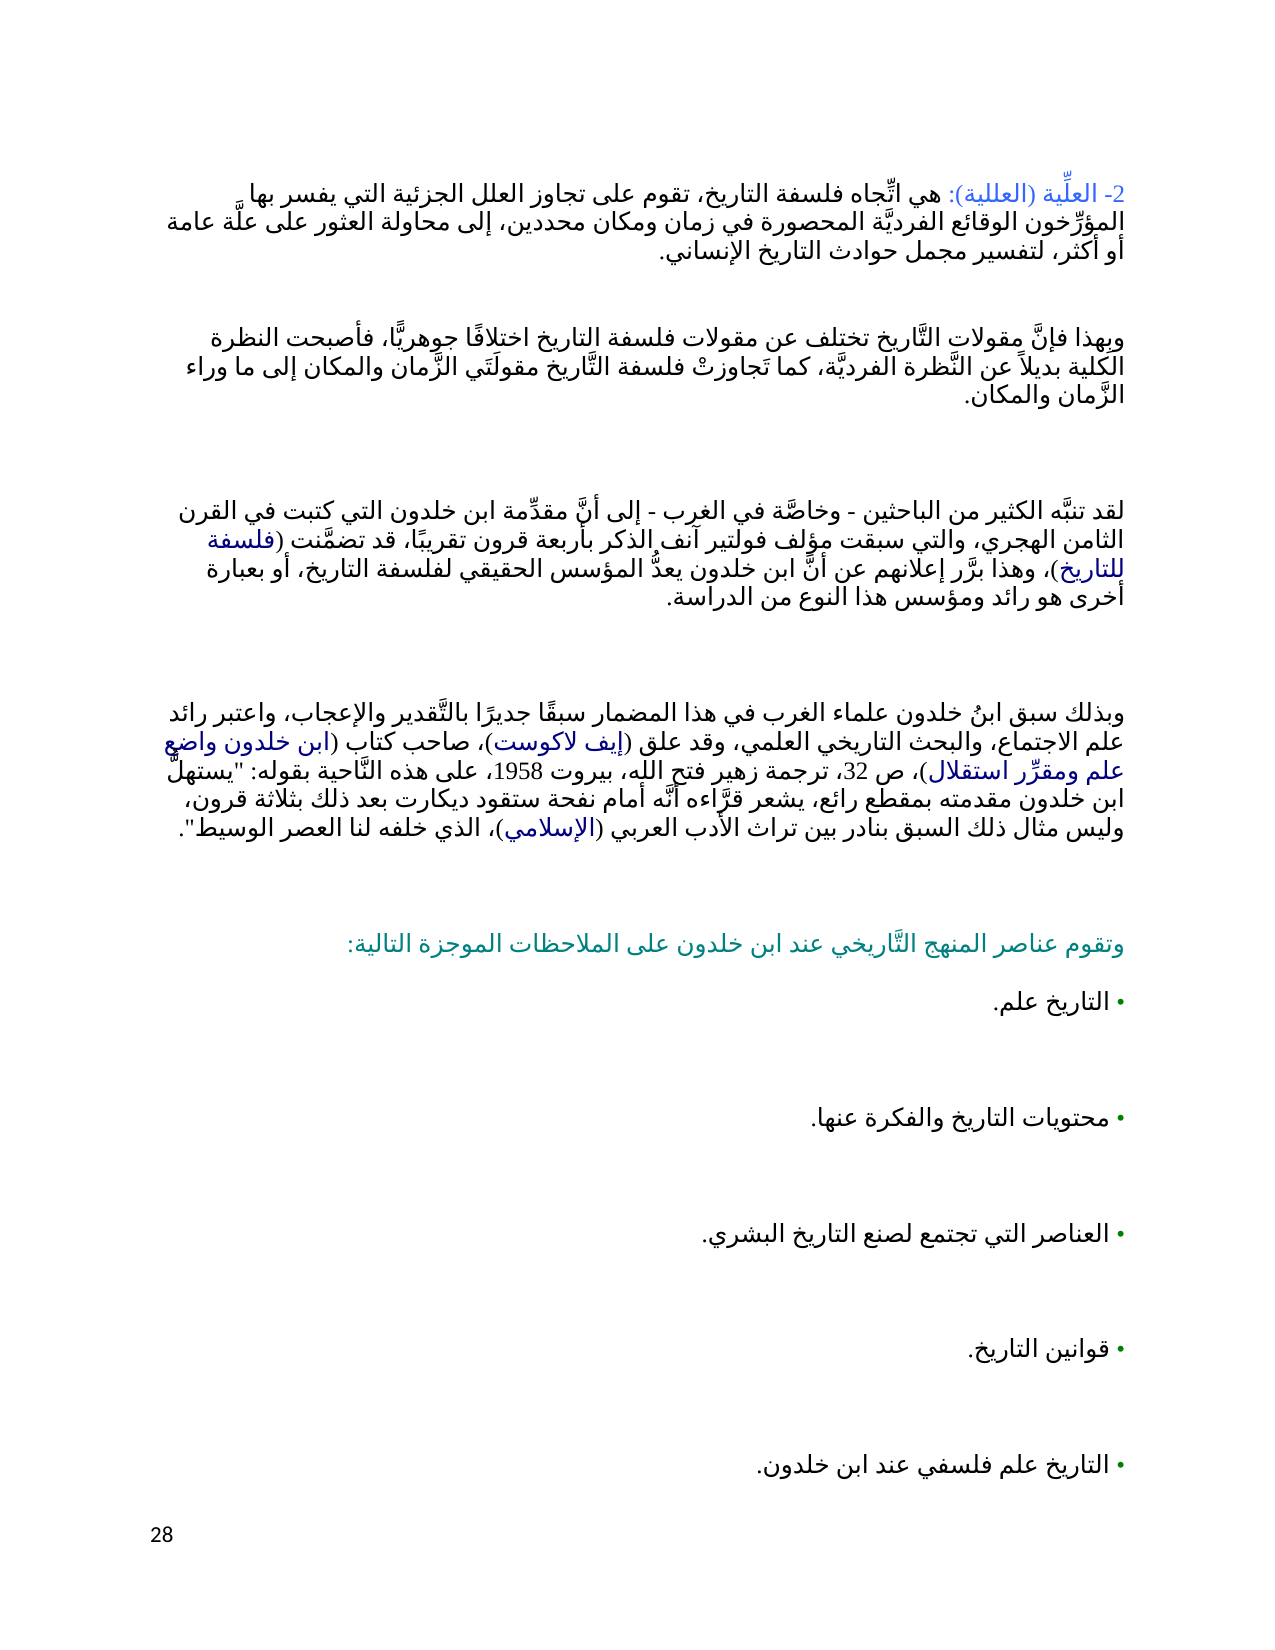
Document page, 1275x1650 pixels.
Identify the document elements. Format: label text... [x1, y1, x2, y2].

text • محتويات التاريخ والفكرة عنها. [150, 1103, 1125, 1132]
text • قوانين التاريخ. [150, 1334, 1125, 1363]
text • التاريخ علم. [150, 987, 1125, 1016]
text • التاريخ علم فلسفي عند ابن خلدون. [150, 1450, 1125, 1479]
text وتقوم عناصر المنهج التَّاريخي عند ابن خلدون على الملاحظات الموجزة التالية: [150, 929, 1125, 958]
text • العناصر التي تجتمع لصنع التاريخ البشري. [150, 1219, 1125, 1247]
text وبِهذا فإنَّ مقولات التَّاريخ تختلف عن مقولات فلسفة التاريخ اختلافًا جوهريًّا، فأصبحت النظرة الكلية بديلاً عن النَّظرة الفرديَّة، كما تَجاوزتْ فلسفة التَّاريخ مقولَتَي الزَّمان والمكان إلى ما وراء الزَّمان والمكان. [150, 294, 1125, 409]
text وبذلك سبق ابنُ خلدون علماء الغرب في هذا المضمار سبقًا جديرًا بالتَّقدير والإعجاب، واعتبر رائد علم الاجتماع، والبحث التاريخي العلمي، وقد علق (إيف لاكوست)، صاحب كتاب (ابن خلدون واضع علم ومقرِّر استقلال)، ص 32، ترجمة زهير فتح الله، بيروت 1958، على هذه النَّاحية بقوله: "يستهلُّ ابن خلدون مقدمته بمقطع رائع، يشعر قرَّاءه أنَّه أمام نفحة ستقود ديكارت بعد ذلك بثلاثة قرون، وليس مثال ذلك السبق بنادر بين تراث الأدب العربي (الإسلامي)، الذي خلفه لنا العصر الوسيط". [150, 698, 1125, 842]
text لقد تنبَّه الكثير من الباحثين - وخاصَّة في الغرب - إلى أنَّ مقدِّمة ابن خلدون التي كتبت في القرن الثامن الهجري، والتي سبقت مؤلف فولتير آنف الذكر بأربعة قرون تقريبًا، قد تضمَّنت (فلسفة للتاريخ)، وهذا برَّر إعلانهم عن أنَّ ابن خلدون يعدُّ المؤسس الحقيقي لفلسفة التاريخ، أو بعبارة أخرى هو رائد ومؤسس هذا النوع من الدراسة. [150, 496, 1125, 611]
text ‏2- العلِّية (العللية): هي اتِّجاه فلسفة التاريخ، تقوم على تجاوز العلل الجزئية التي يفسر بها المؤرِّخون الوقائع الفرديَّة المحصورة في زمان ومكان محددين، إلى محاولة العثور على علَّة عامة أو أكثر، لتفسير مجمل حوادث التاريخ الإنساني. [150, 150, 1125, 265]
